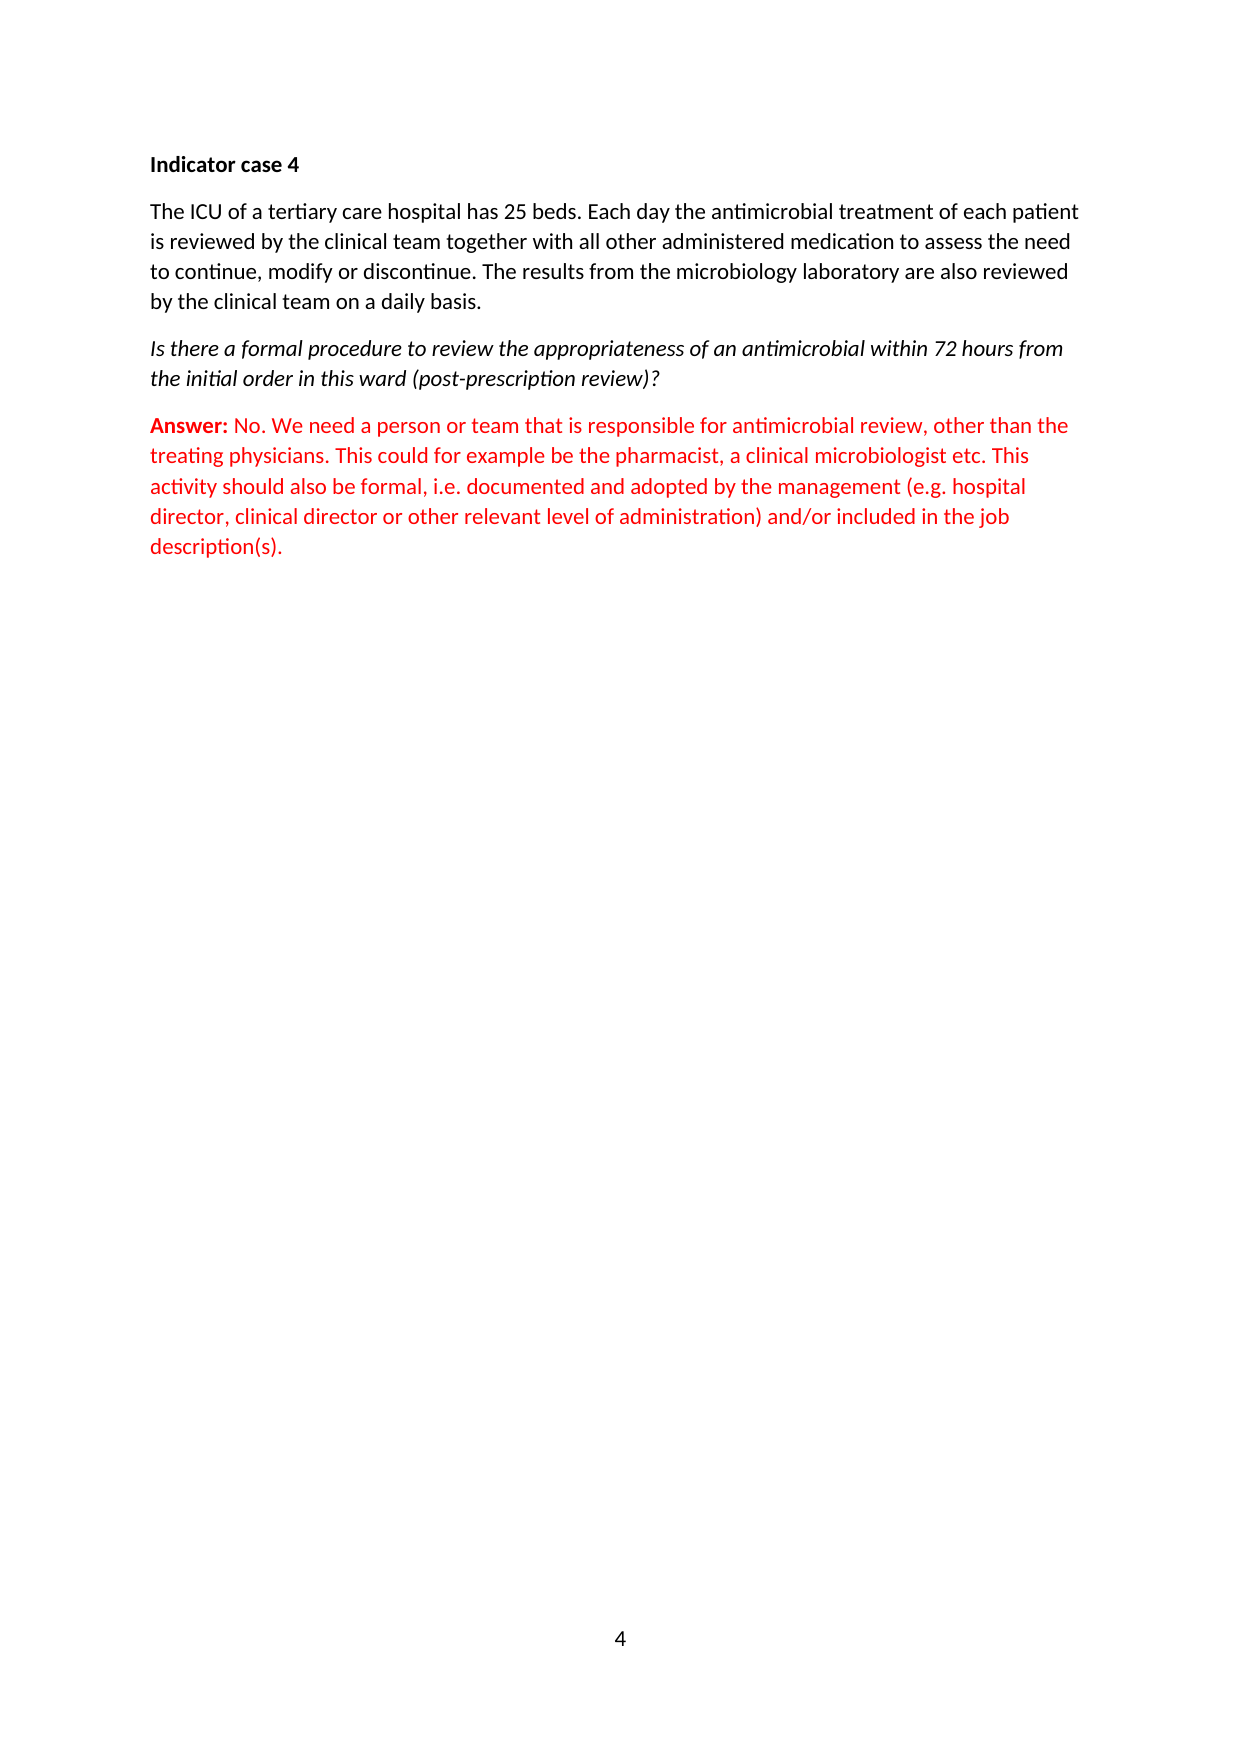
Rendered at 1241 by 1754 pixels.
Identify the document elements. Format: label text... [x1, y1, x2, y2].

text The ICU of a tertiary care hospital has 25 beds. Each day the antimicrobial treatment of each patient is reviewed by the clinical team together with all other administered medication to assess the need to continue, modify or discontinue. The results from the microbiology laboratory are also reviewed by the clinical team on a daily basis. [150, 197, 1090, 316]
text Indicator case 4 [150, 150, 1090, 178]
text Answer: No. We need a person or team that is responsible for antimicrobial review, other than the treating physicians. This could for example be the pharmacist, a clinical microbiologist etc. This activity should also be formal, i.e. documented and adopted by the management (e.g. hospital director, clinical director or other relevant level of administration) and/or included in the job description(s). [150, 411, 1090, 560]
text Is there a formal procedure to review the appropriateness of an antimicrobial within 72 hours from the initial order in this ward (post-prescription review)? [150, 334, 1090, 393]
